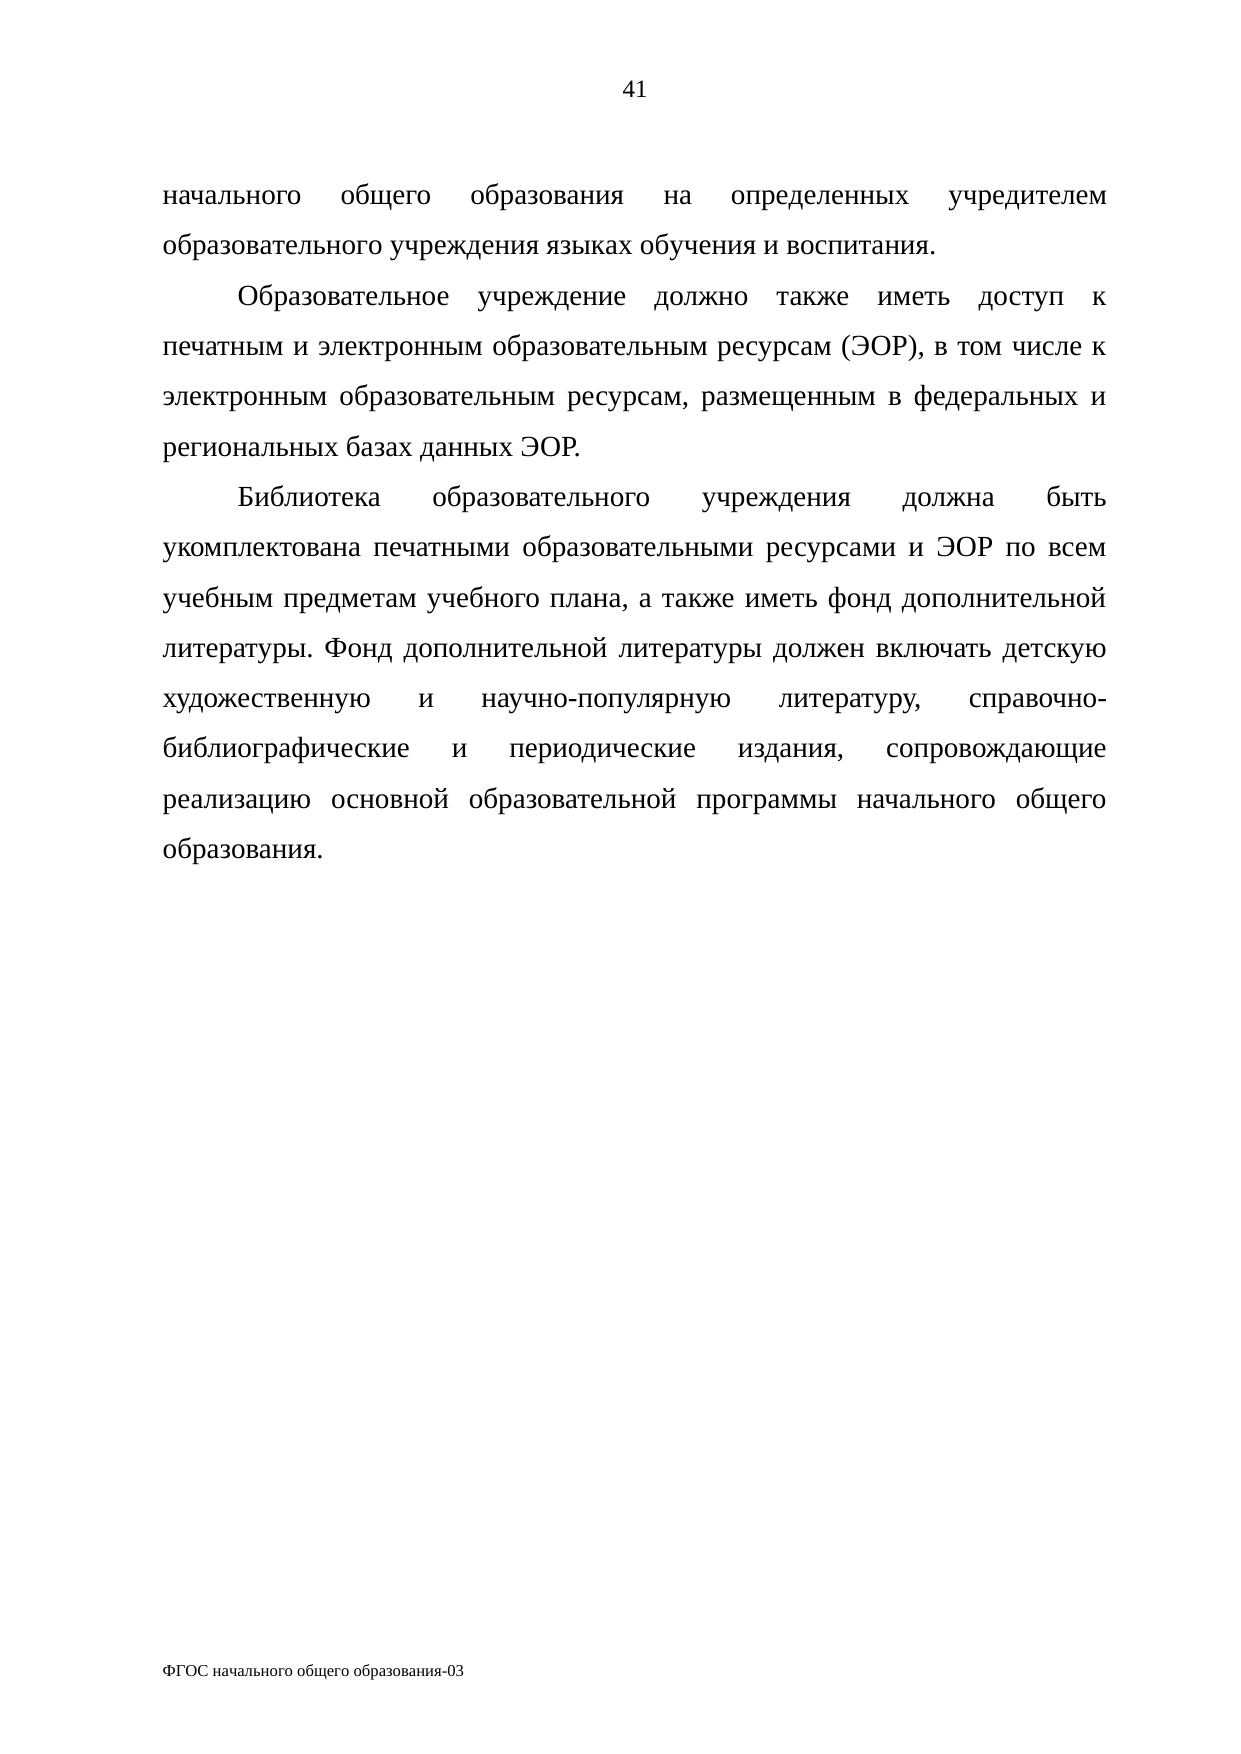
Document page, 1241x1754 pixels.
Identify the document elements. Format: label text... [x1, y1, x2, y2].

text Образовательное учреждение должно также иметь доступ к печатным и электронным образовательным ресурсам (ЭОР), в том числе к электронным образовательным ресурсам, размещенным в федеральных и региональных базах данных ЭОР. [162, 278, 1107, 462]
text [162, 177, 1107, 261]
text Библиотека образовательного учреждения должна быть укомплектована печатными образовательными ресурсами и ЭОР по всем учебным предметам учебного плана, а также иметь фонд дополнительной литературы. Фонд дополнительной литературы должен включать детскую художественную и научно-популярную литературу, справочно-библиографические и периодические издания, сопровождающие реализацию основной образовательной программы начального общего образования. [162, 479, 1107, 865]
